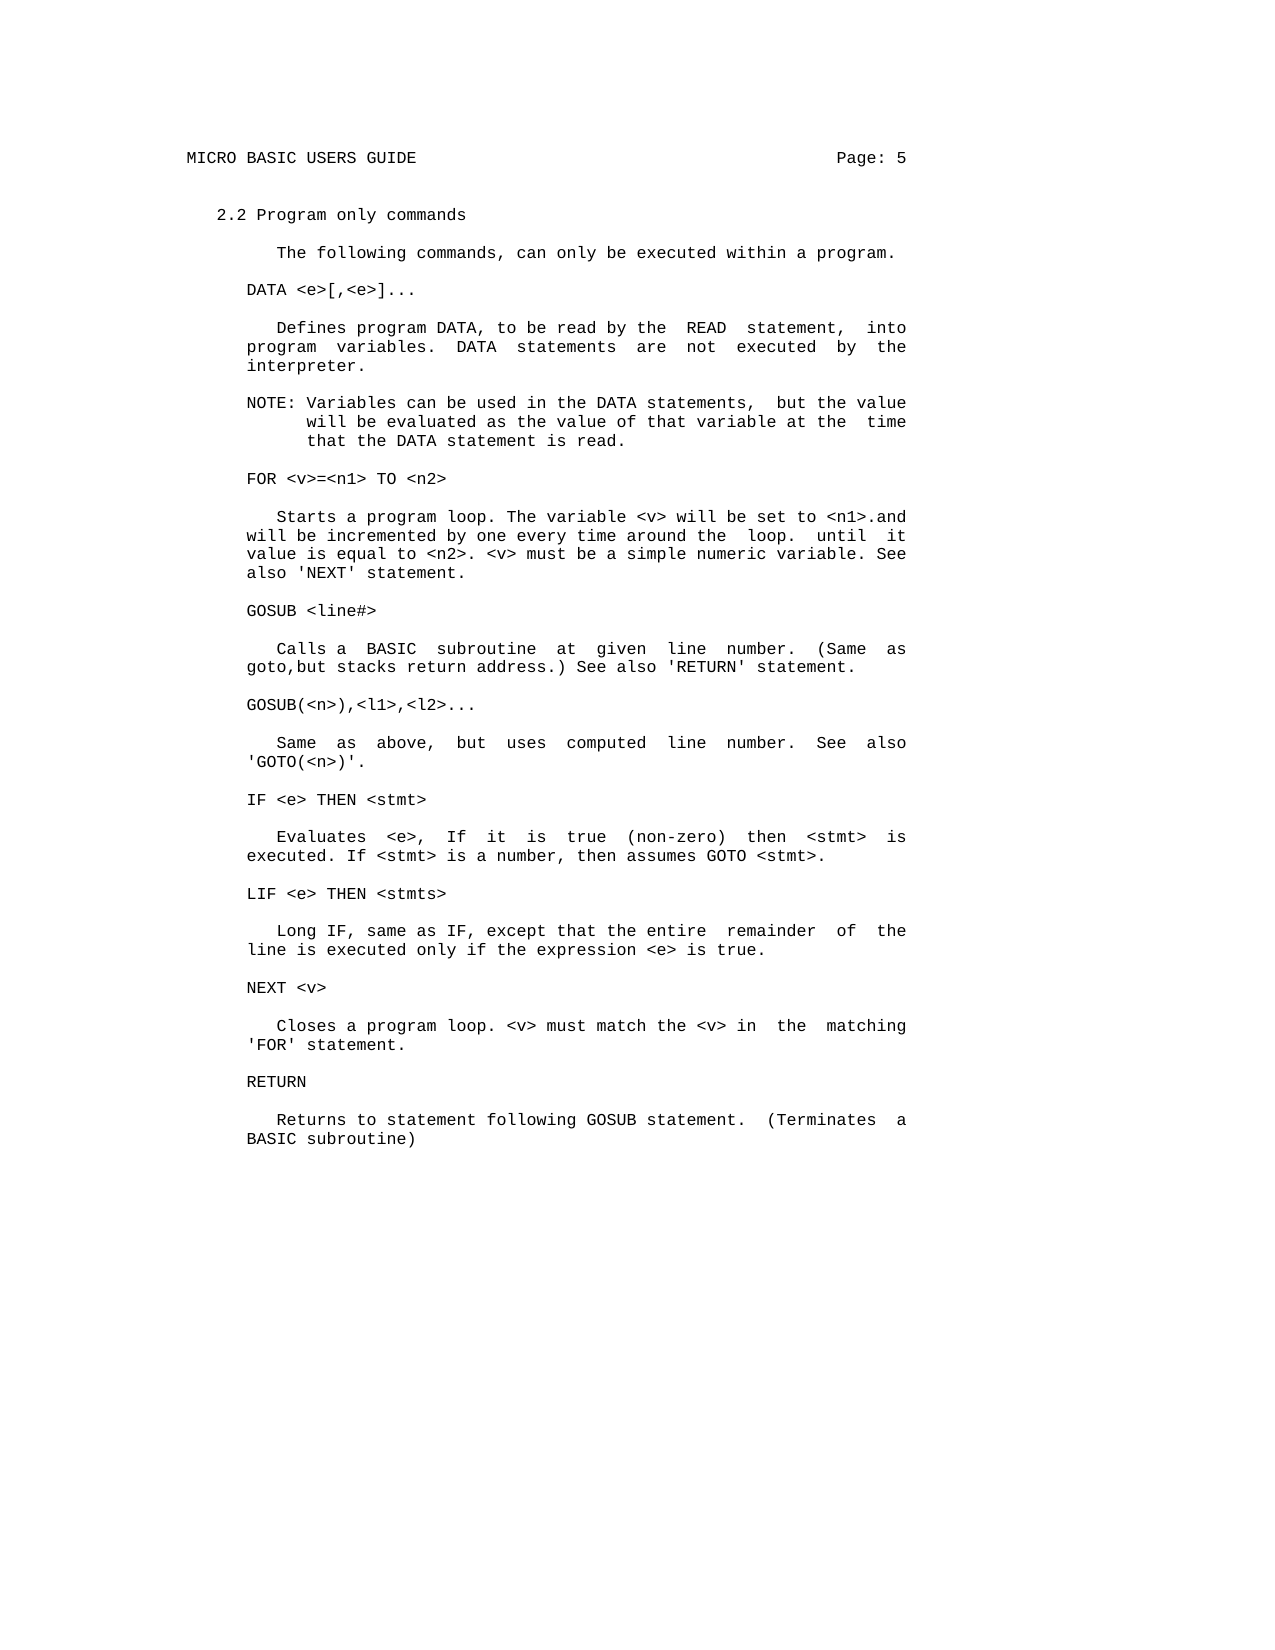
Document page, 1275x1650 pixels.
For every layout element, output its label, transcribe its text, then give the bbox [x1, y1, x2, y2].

text BASIC subroutine) [156, 1130, 1118, 1149]
text Returns to statement following GOSUB statement. (Terminates a [156, 1112, 1118, 1130]
text GOSUB(<n>),<l1>,<l2>... [156, 697, 1118, 716]
text also 'NEXT' statement. [156, 565, 1118, 584]
text 2.2 Program only commands [156, 207, 1118, 225]
text goto,but stacks return address.) See also 'RETURN' statement. [156, 659, 1118, 678]
text FOR <v>=<n1> TO <n2> [156, 471, 1118, 489]
text Calls a BASIC subroutine at given line number. (Same as [156, 640, 1118, 659]
text Defines program DATA, to be read by the READ statement, into [156, 320, 1118, 338]
text will be incremented by one every time around the loop. until it [156, 527, 1118, 546]
text LIF <e> THEN <stmts> [156, 885, 1118, 904]
text The following commands, can only be executed within a program. [156, 244, 1118, 263]
text IF <e> THEN <stmt> [156, 791, 1118, 810]
text Evaluates <e>, If it is true (non-zero) then <stmt> is [156, 829, 1118, 848]
text Starts a program loop. The variable <v> will be set to <n1>.and [156, 508, 1118, 527]
text 'GOTO(<n>)'. [156, 753, 1118, 772]
text executed. If <stmt> is a number, then assumes GOTO <stmt>. [156, 848, 1118, 866]
text DATA <e>[,<e>]... [156, 282, 1118, 301]
text will be evaluated as the value of that variable at the time [156, 414, 1118, 433]
text NEXT <v> [156, 979, 1118, 998]
text Long IF, same as IF, except that the entire remainder of the [156, 923, 1118, 942]
text Same as above, but uses computed line number. See also [156, 734, 1118, 753]
text value is equal to <n2>. <v> must be a simple numeric variable. See [156, 546, 1118, 565]
text that the DATA statement is read. [156, 433, 1118, 452]
text NOTE: Variables can be used in the DATA statements, but the value [156, 395, 1118, 414]
text GOSUB <line#> [156, 602, 1118, 621]
text RETURN [156, 1074, 1118, 1093]
text program variables. DATA statements are not executed by the [156, 338, 1118, 357]
text line is executed only if the expression <e> is true. [156, 942, 1118, 961]
text MICRO BASIC USERS GUIDE Page: 5 [156, 150, 1118, 169]
text Closes a program loop. <v> must match the <v> in the matching [156, 1017, 1118, 1036]
text interpreter. [156, 357, 1118, 376]
text 'FOR' statement. [156, 1036, 1118, 1055]
